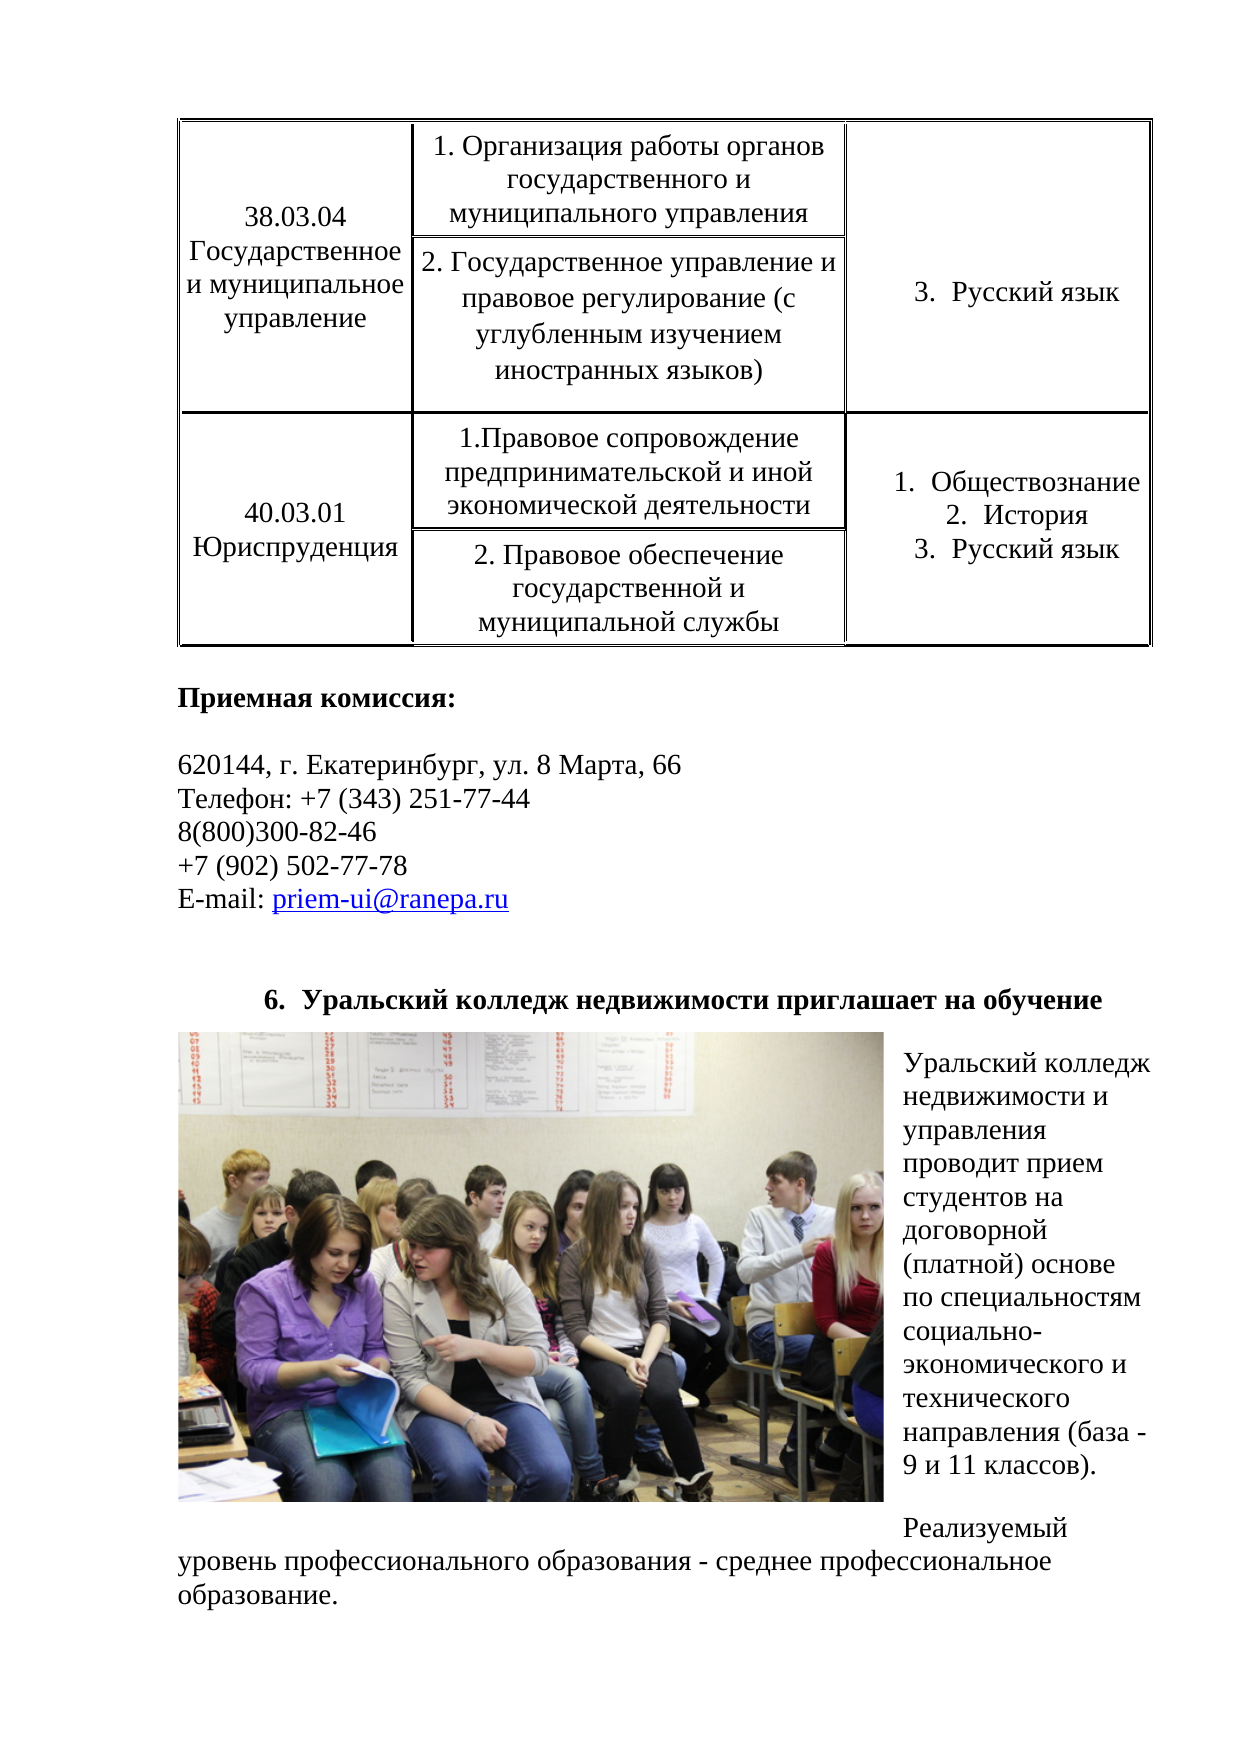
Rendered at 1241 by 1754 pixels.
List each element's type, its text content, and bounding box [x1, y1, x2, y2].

picture [177, 1032, 884, 1502]
table_cell 1. Организация работы органов государственного и муниципального управления [412, 122, 845, 234]
text 620144, г. Екатеринбург, ул. 8 Марта, 66 Телефон: +7 (343) 251-77-44 8(800)300-82-46 +7 (902) 502-77-78 E-mail: priem-ui@ranepa.ru [177, 747, 1152, 915]
text Уральский колледж недвижимости и управления проводит прием студентов на договорной (платной) основе по специальностям социально-экономического и технического направления (база - 9 и 11 классов). [884, 1045, 1152, 1481]
table_cell 38.03.04 Государственное и муниципальное управление [178, 118, 412, 411]
table_cell 2. Государственное управление и правовое регулирование (с углубленным изучением иностранных языков) [414, 238, 844, 411]
text Приемная комиссия: [177, 680, 1152, 714]
table_cell Обществознание История Русский язык [845, 411, 1149, 644]
table_cell 2. Правовое обеспечение государственной и муниципальной службы [412, 531, 845, 644]
text Реализуемый уровень профессионального образования - среднее профессиональное образование. [177, 1510, 1152, 1611]
list Уральский колледж недвижимости приглашает на обучение [215, 982, 1152, 1016]
table_cell 40.03.01 Юриспруденция [180, 411, 412, 644]
table_cell 1.Правовое сопровождение предпринимательской и иной экономической деятельности [414, 414, 844, 527]
